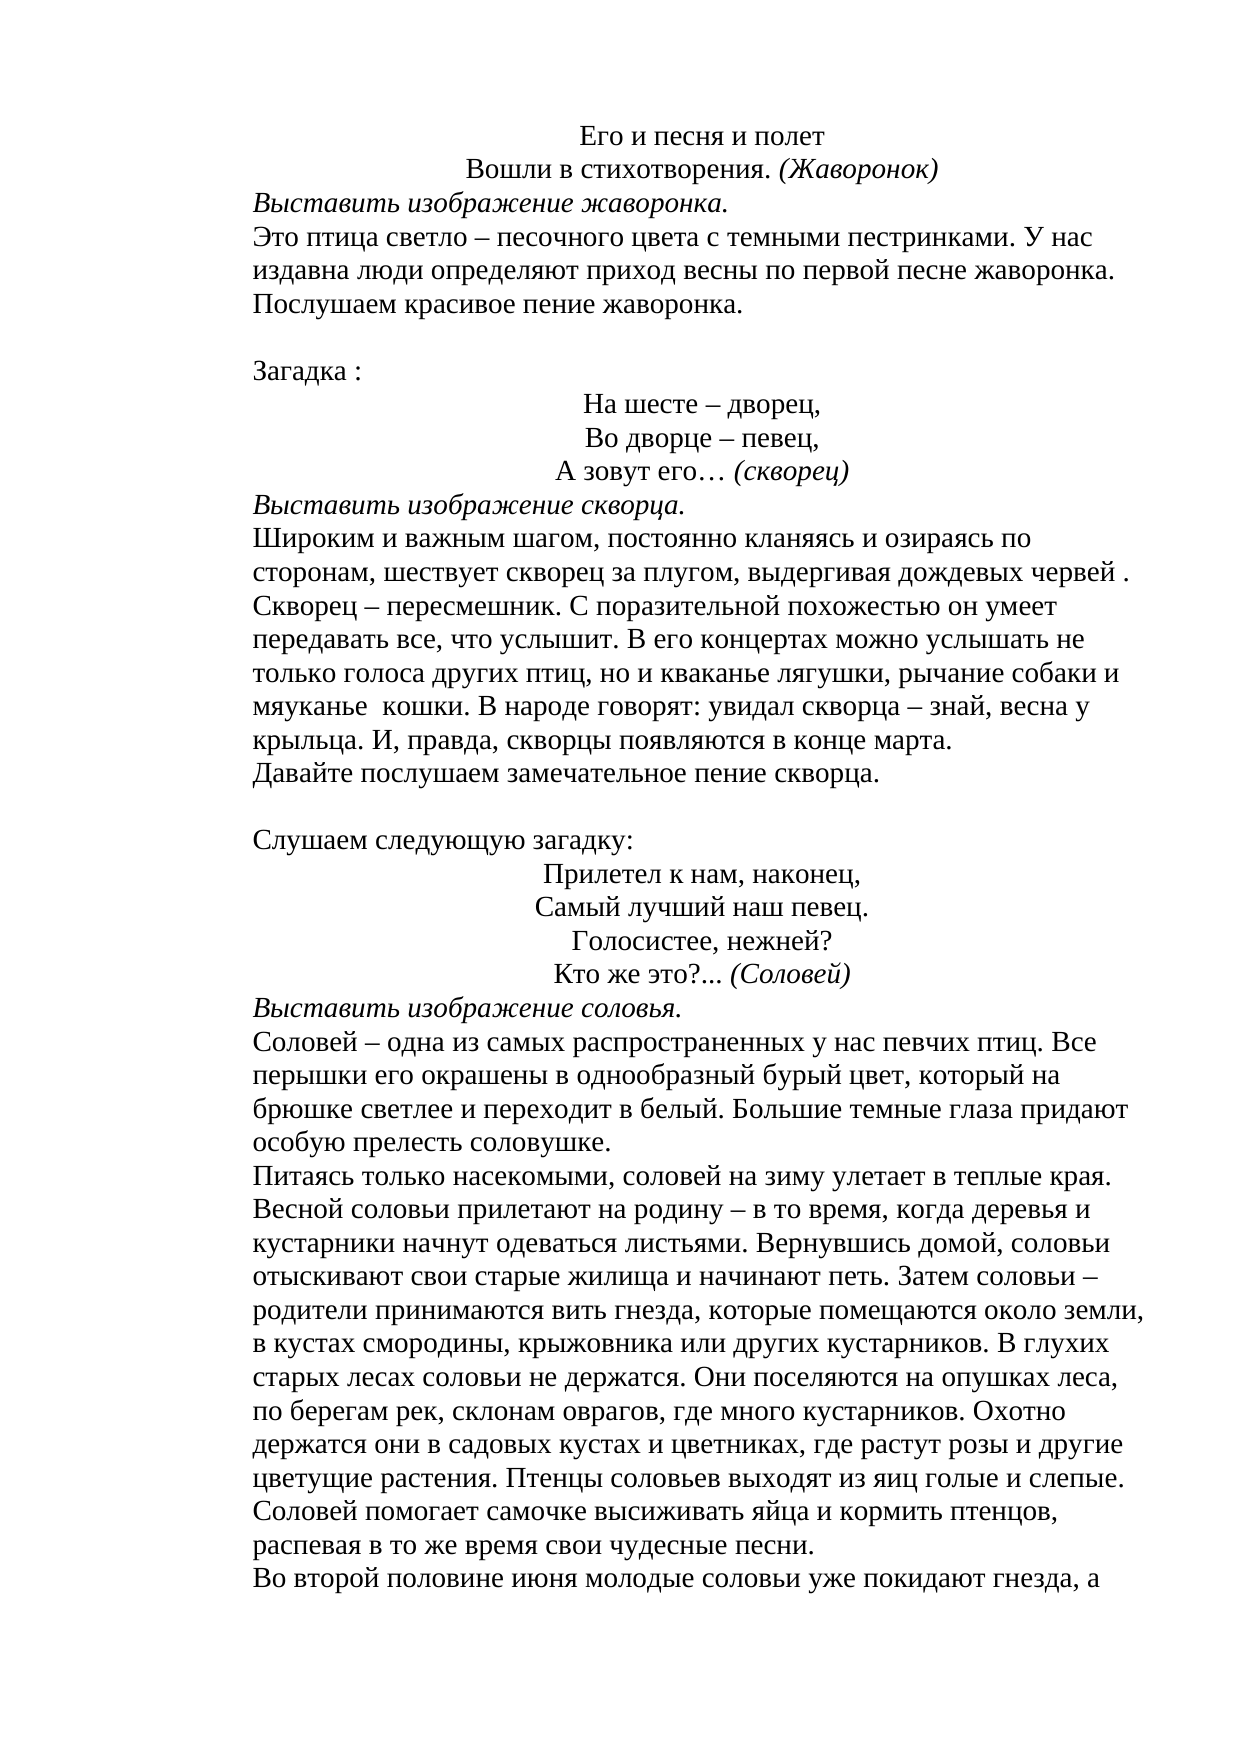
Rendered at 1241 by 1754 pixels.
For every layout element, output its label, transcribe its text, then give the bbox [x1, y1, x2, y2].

list Загадка : [252, 353, 1152, 386]
list Его и песня и полет [252, 118, 1152, 152]
list Это птица светло – песочного цвета с темными пестринками. У нас издавна люди определяют приход весны по первой песне жаворонка. Послушаем красивое пение жаворонка. [252, 219, 1152, 319]
list Прилетел к нам, наконец, [252, 856, 1152, 889]
list Вошли в стихотворения. (Жаворонок) [252, 152, 1152, 185]
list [252, 1024, 1152, 1594]
list Выставить изображение жаворонка. [252, 185, 1152, 219]
list Широким и важным шагом, постоянно кланяясь и озираясь по сторонам, шествует скворец за плугом, выдергивая дождевых червей . Скворец – пересмешник. С поразительной похожестью он умеет передавать все, что услышит. В его концертах можно услышать не только голоса других птиц, но и кваканье лягушки, рычание собаки и мяуканье кошки. В народе говорят: увидал скворца – знай, весна у крыльца. И, правда, скворцы появляются в конце марта. [252, 521, 1152, 755]
list Слушаем следующую загадку: [252, 822, 1152, 856]
list А зовут его… (скворец) [252, 453, 1152, 487]
list Давайте послушаем замечательное пение скворца. [252, 755, 1152, 789]
list Во дворце – певец, [252, 420, 1152, 453]
list Выставить изображение соловья. [252, 990, 1152, 1024]
list Голосистее, нежней? [252, 923, 1152, 957]
list На шесте – дворец, [252, 386, 1152, 420]
list Выставить изображение скворца. [252, 487, 1152, 521]
list Кто же это?... (Соловей) [252, 957, 1152, 990]
list Самый лучший наш певец. [252, 889, 1152, 923]
